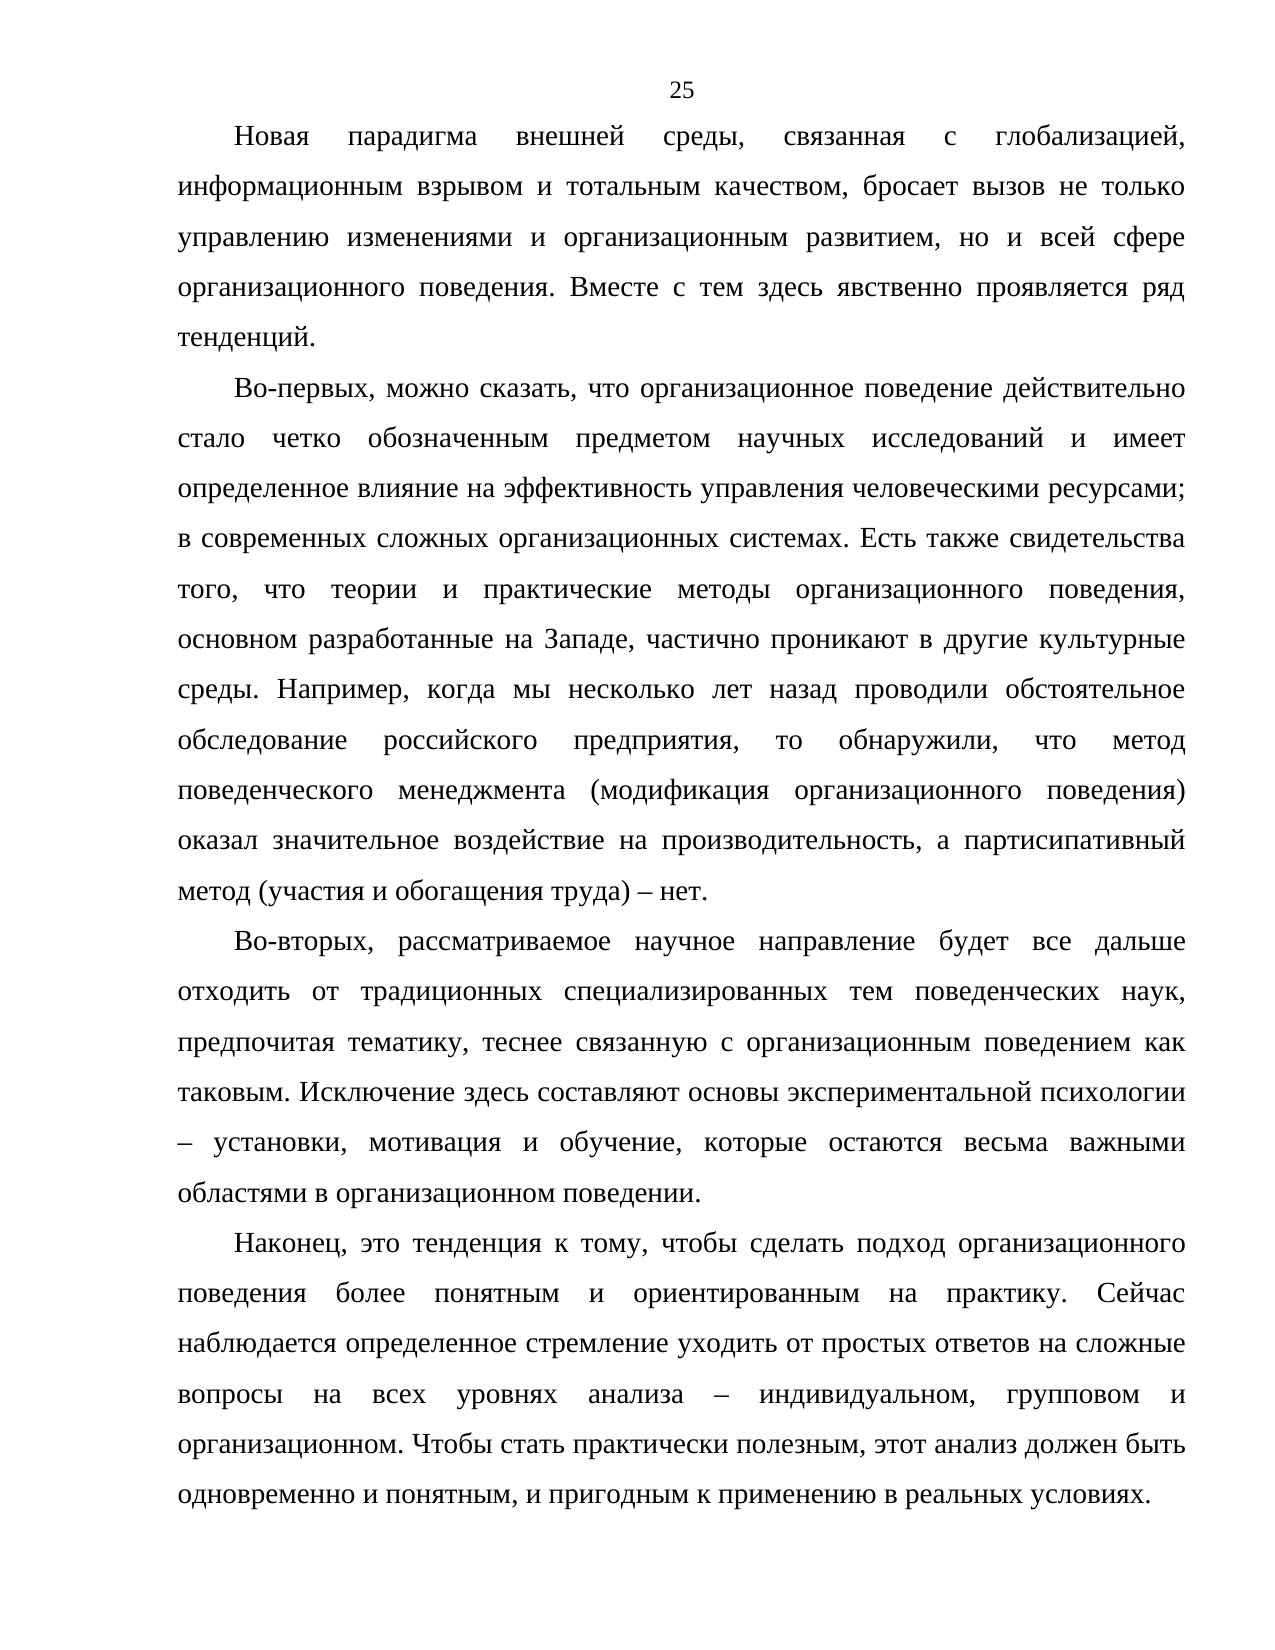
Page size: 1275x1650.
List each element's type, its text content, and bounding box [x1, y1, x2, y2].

text Наконец, это тенденция к тому, чтобы сделать подход организационного поведения более понятным и ориентированным на практику. Сейчас наблюдается определенное стремление уходить от простых ответов на сложные вопросы на всех уровнях анализа – индивидуальном, групповом и организационном. Чтобы стать практически полезным, этот анализ должен быть одновременно и понятным, и пригодным к применению в реальных условиях. [177, 1225, 1186, 1510]
text Во-первых, можно сказать, что организационное поведение действительно стало четко обозначенным предметом научных исследований и имеет определенное влияние на эффективность управления человеческими ресурсами; в современных сложных организационных системах. Есть также свидетельства того, что теории и практические методы организационного поведения, основном разработанные на Западе, частично проникают в другие культурные среды. Например, когда мы несколько лет назад проводили обстоятельное обследование российского предприятия, то обнаружили, что метод поведенческого менеджмента (модификация организационного поведения) оказал значительное воздействие на производительность, а партисипативный метод (участия и обогащения труда) – нет. [177, 370, 1186, 906]
text Во-вторых, рассматриваемое научное направление будет все дальше отходить от традиционных специализированных тем поведенческих наук, предпочитая тематику, теснее связанную с организационным поведением как таковым. Исключение здесь составляют основы экспериментальной психологии – установки, мотивация и обучение, которые остаются весьма важными областями в организационном поведении. [177, 923, 1186, 1208]
text Новая парадигма внешней среды, связанная с глобализацией, информационным взрывом и тотальным качеством, бросает вызов не только управлению изменениями и организационным развитием, но и всей сфере организационного поведения. Вместе с тем здесь явственно проявляется ряд тенденций. [177, 118, 1186, 353]
